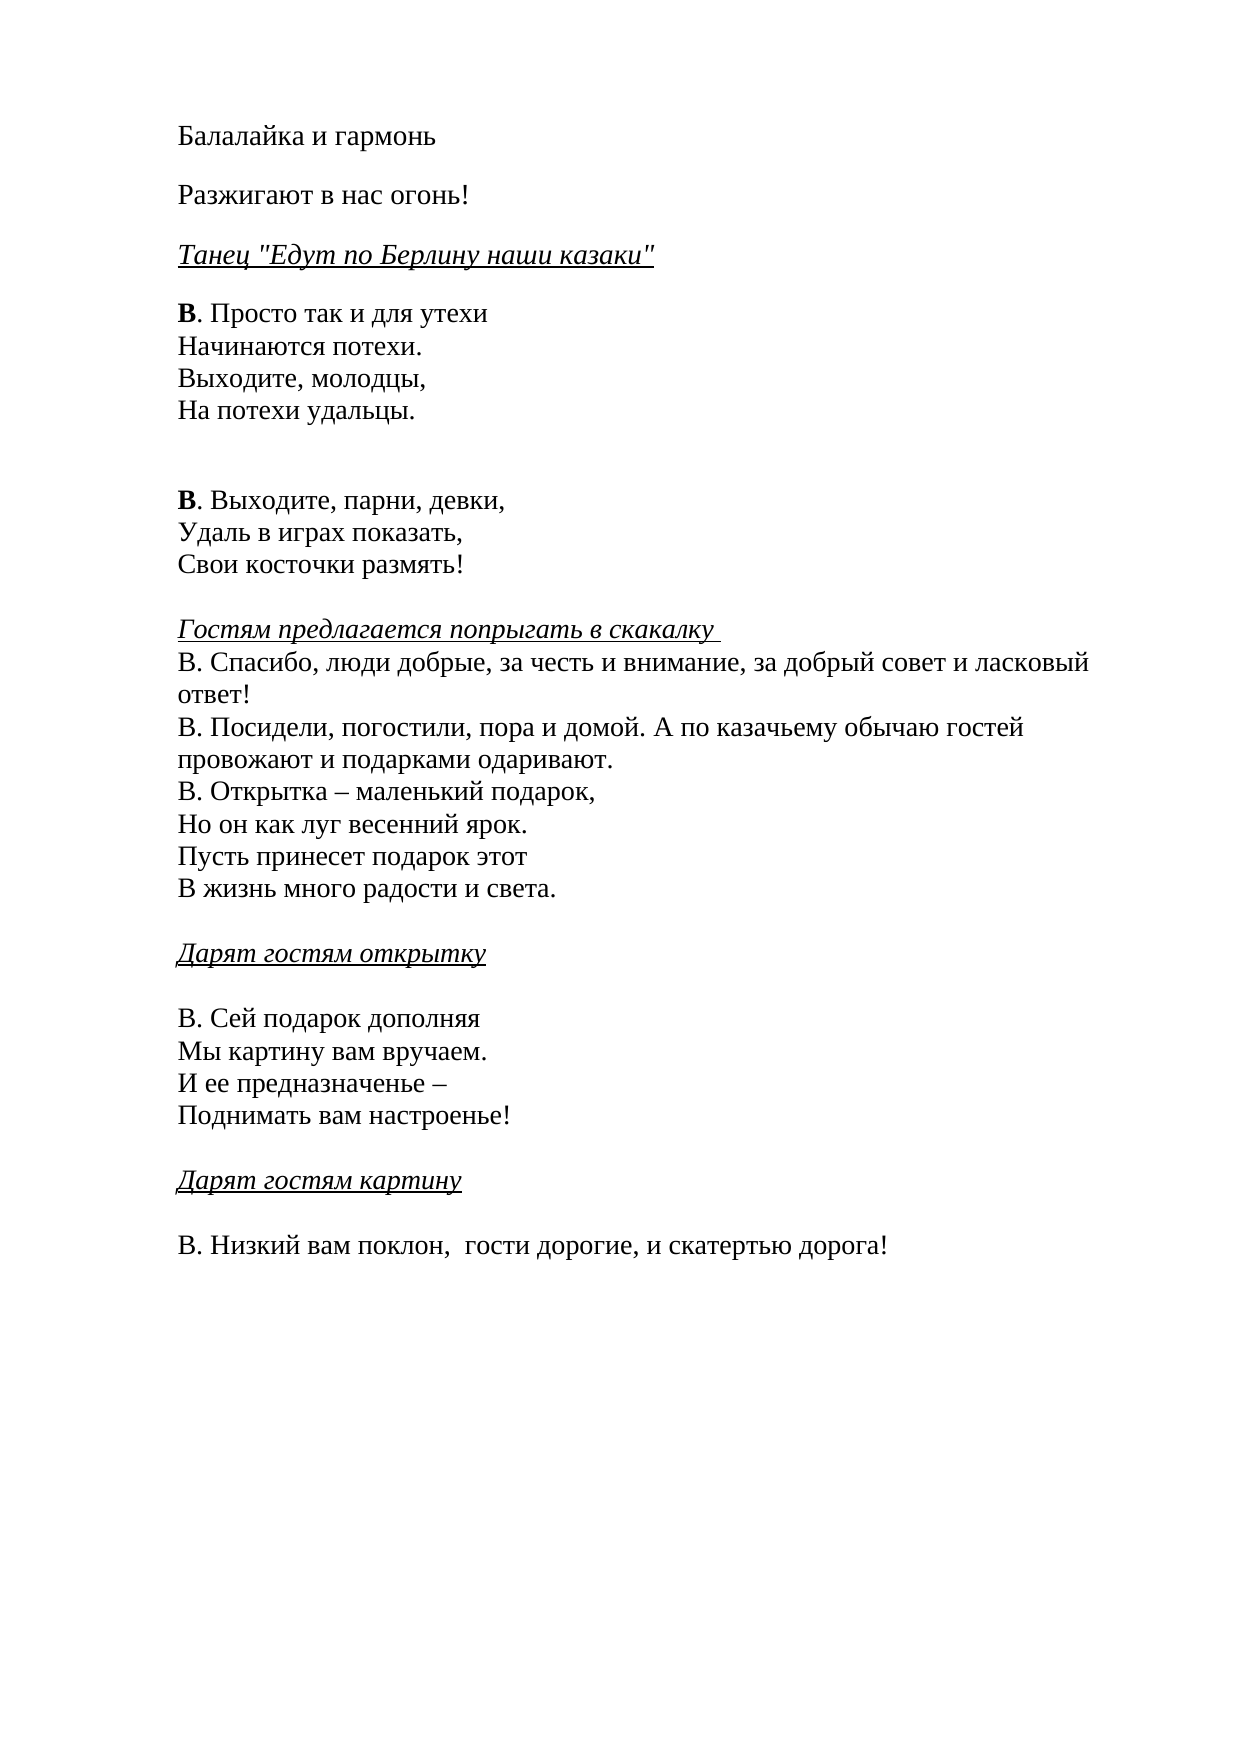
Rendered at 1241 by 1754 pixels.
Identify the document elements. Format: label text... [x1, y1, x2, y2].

text Поднимать вам настроенье! [177, 1098, 1152, 1131]
text В. Просто так и для утехи [177, 296, 1152, 329]
text В. Сей подарок дополняя [177, 1001, 1152, 1033]
text В. Открытка – маленький подарок, [177, 774, 1152, 807]
text Балалайка и гармонь [177, 118, 1152, 152]
text И ее предназначенье – [177, 1066, 1152, 1098]
text На потехи удальцы. [177, 393, 1152, 426]
text Разжигают в нас огонь! [177, 177, 1152, 211]
text Дарят гостям картину [177, 1163, 1152, 1196]
text В жизнь много радости и света. [177, 872, 1152, 904]
text Гостям предлагается попрыгать в скакалку [177, 612, 1152, 645]
text Свои косточки размять! [177, 548, 1152, 580]
text В. Выходите, парни, девки, [177, 483, 1152, 515]
text В. Низкий вам поклон, гости дорогие, и скатертью дорога! [177, 1228, 1152, 1260]
text Начинаются потехи. [177, 329, 1152, 361]
text Дарят гостям открытку [177, 936, 1152, 969]
text Пусть принесет подарок этот [177, 839, 1152, 872]
text В. Спасибо, люди добрые, за честь и внимание, за добрый совет и ласковый ответ! [177, 645, 1152, 709]
text Удаль в играх показать, [177, 515, 1152, 548]
text Мы картину вам вручаем. [177, 1033, 1152, 1066]
text Но он как луг весенний ярок. [177, 807, 1152, 839]
text В. Посидели, погостили, пора и домой. А по казачьему обычаю гостей провожают и подарками одаривают. [177, 709, 1152, 774]
text Выходите, молодцы, [177, 361, 1152, 393]
text Танец "Едут по Берлину наши казаки" [177, 237, 1152, 270]
